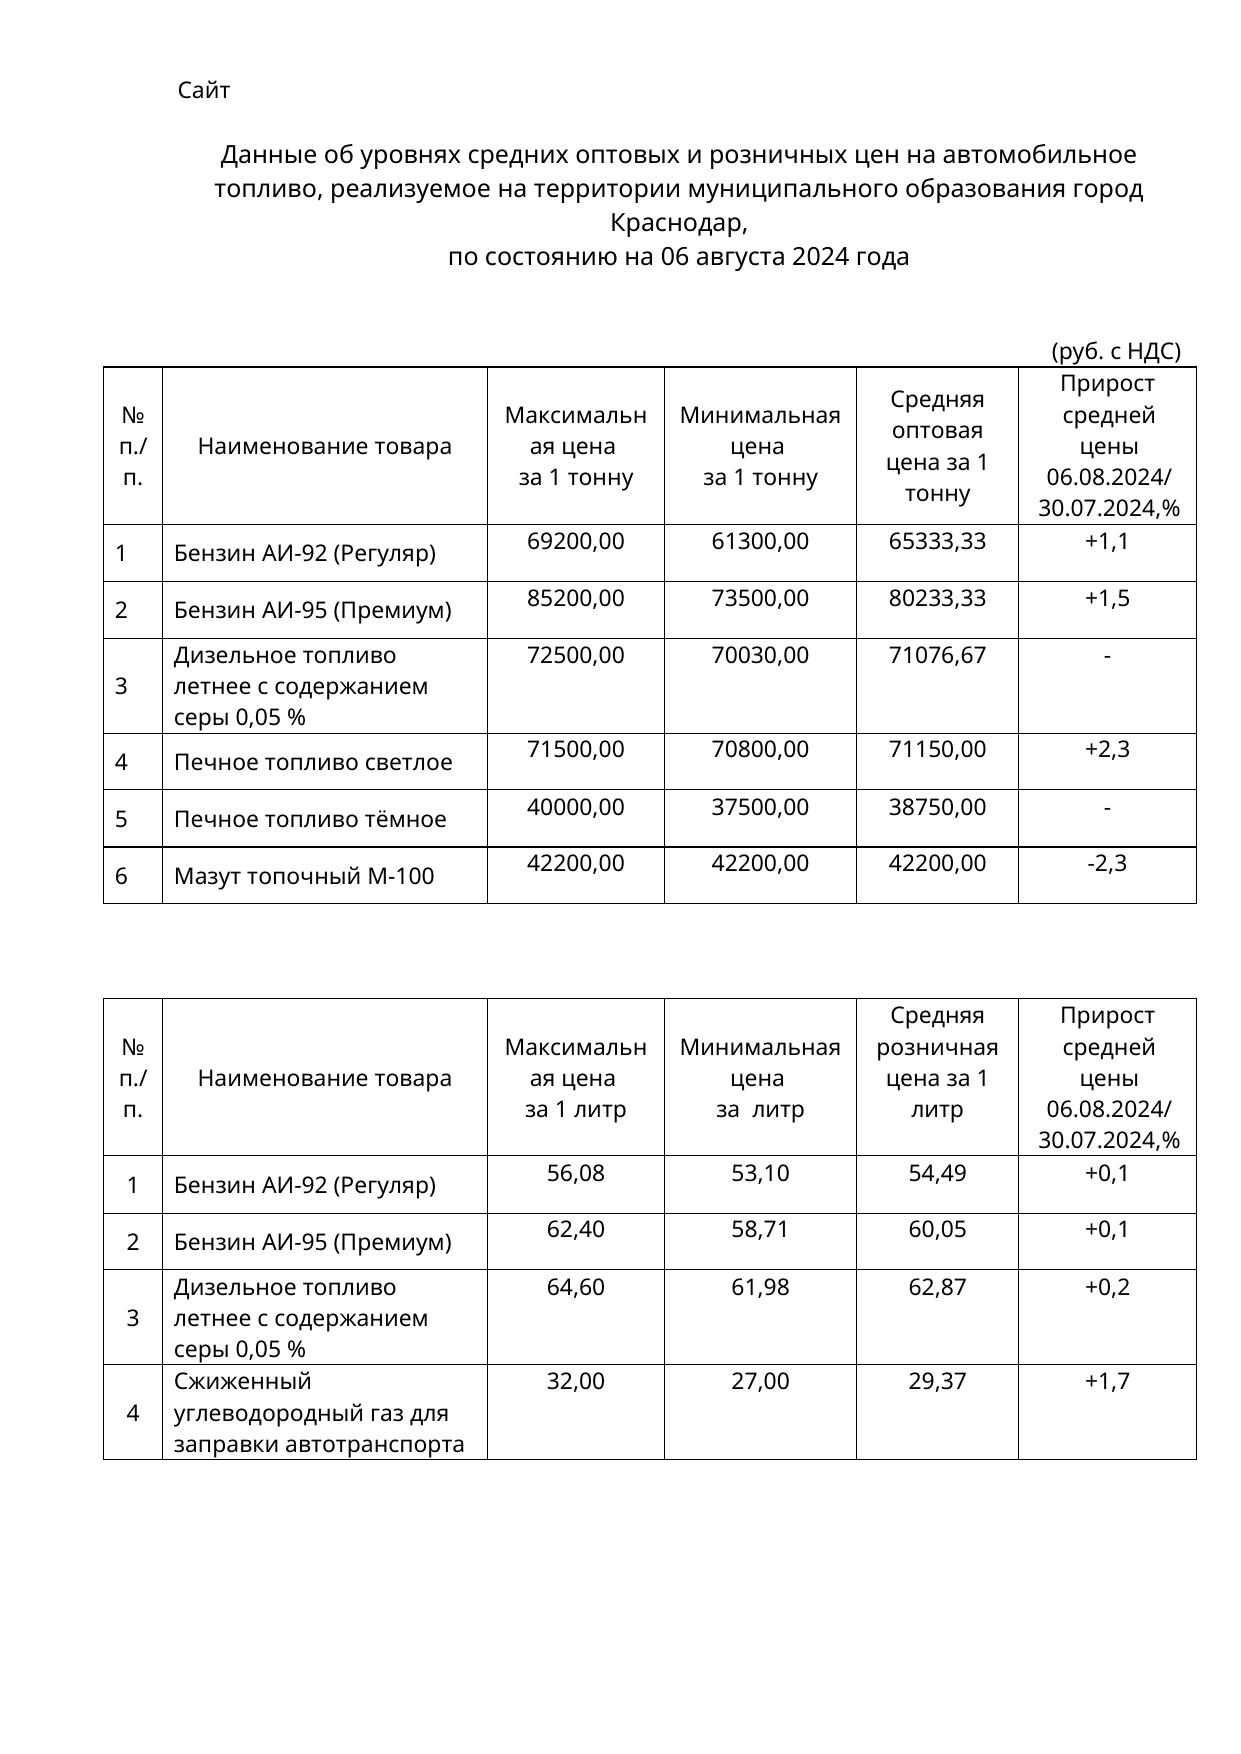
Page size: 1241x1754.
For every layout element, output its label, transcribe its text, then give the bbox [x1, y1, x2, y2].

table_cell +2,3 [1019, 734, 1196, 789]
table_cell 38750,00 [857, 790, 1018, 846]
table_header Минимальная цена за литр [665, 999, 856, 1155]
table_header Максимальная цена за 1 тонну [488, 368, 664, 524]
table_cell 4 [104, 1365, 162, 1459]
text (руб. с НДС) [177, 335, 1181, 366]
table_header № п./п. [104, 368, 162, 524]
table_cell 53,10 [665, 1156, 856, 1212]
table_cell Сжиженный углеводородный газ для заправки автотранспорта [163, 1365, 487, 1459]
table_cell Бензин АИ-92 (Регуляр) [163, 525, 487, 581]
table_cell +1,7 [1019, 1365, 1196, 1459]
table_cell 72500,00 [488, 639, 664, 732]
table_cell 61,98 [665, 1270, 856, 1364]
text Сайт [177, 74, 1181, 105]
table_cell +0,1 [1019, 1156, 1196, 1212]
table_header Прирост средней цены 06.08.2024/ 30.07.2024,% [1019, 368, 1196, 524]
table_cell Мазут топочный М-100 [163, 848, 487, 903]
table_cell 1 [104, 1156, 162, 1212]
table_cell +1,5 [1019, 582, 1196, 638]
table_cell 56,08 [488, 1156, 664, 1212]
table_header Максимальная цена за 1 литр [488, 999, 664, 1155]
table_cell Дизельное топливо летнее с содержанием серы 0,05 % [163, 639, 487, 732]
table_cell 70030,00 [665, 639, 856, 732]
table_cell 61300,00 [665, 525, 856, 581]
table_cell 4 [104, 734, 162, 789]
table_cell 80233,33 [857, 582, 1018, 638]
table_cell 6 [104, 848, 162, 903]
table_header Наименование товара [163, 368, 487, 524]
table_cell 71500,00 [488, 734, 664, 789]
table_cell 62,87 [857, 1270, 1018, 1364]
table_cell Дизельное топливо летнее с содержанием серы 0,05 % [163, 1270, 487, 1364]
table_cell 2 [104, 1214, 162, 1269]
table_cell 3 [104, 1270, 162, 1364]
table_header Прирост средней цены 06.08.2024/ 30.07.2024,% [1019, 999, 1196, 1155]
table_cell 69200,00 [488, 525, 664, 581]
table_cell 64,60 [488, 1270, 664, 1364]
table_cell 2 [104, 582, 162, 638]
table_cell +1,1 [1019, 525, 1196, 581]
table_cell - [1019, 639, 1196, 732]
table_cell 1 [104, 525, 162, 581]
table_cell 62,40 [488, 1214, 664, 1269]
table_cell Бензин АИ-95 (Премиум) [163, 582, 487, 638]
table_cell 71076,67 [857, 639, 1018, 732]
table_header Средняя оптовая цена за 1 тонну [857, 368, 1018, 524]
table_cell 29,37 [857, 1365, 1018, 1459]
table_cell Печное топливо тёмное [163, 790, 487, 846]
table_cell 42200,00 [665, 848, 856, 903]
table_cell 40000,00 [488, 790, 664, 846]
table_cell -2,3 [1019, 848, 1196, 903]
table_cell Бензин АИ-92 (Регуляр) [163, 1156, 487, 1212]
table_cell 58,71 [665, 1214, 856, 1269]
table_cell 73500,00 [665, 582, 856, 638]
table_cell 32,00 [488, 1365, 664, 1459]
text Данные об уровнях средних оптовых и розничных цен на автомобильное топливо, реализуемое на территории муниципального образования город Краснодар, по состоянию на 06 августа 2024 года [177, 136, 1181, 273]
table_cell 27,00 [665, 1365, 856, 1459]
table_cell 70800,00 [665, 734, 856, 789]
table_cell - [1019, 790, 1196, 846]
table_cell 42200,00 [857, 848, 1018, 903]
table_cell 60,05 [857, 1214, 1018, 1269]
table_cell 65333,33 [857, 525, 1018, 581]
table_header Наименование товара [163, 999, 487, 1155]
table_cell +0,1 [1019, 1214, 1196, 1269]
table_cell 42200,00 [488, 848, 664, 903]
table_header Средняя розничная цена за 1 литр [857, 999, 1018, 1155]
table_cell 5 [104, 790, 162, 846]
table_cell Печное топливо светлое [163, 734, 487, 789]
table_cell Бензин АИ-95 (Премиум) [163, 1214, 487, 1269]
table_cell 54,49 [857, 1156, 1018, 1212]
table_cell 71150,00 [857, 734, 1018, 789]
table_header Минимальная цена за 1 тонну [665, 368, 856, 524]
table_cell +0,2 [1019, 1270, 1196, 1364]
table_cell 3 [104, 639, 162, 732]
table_cell 85200,00 [488, 582, 664, 638]
table_header № п./п. [104, 999, 162, 1155]
table_cell 37500,00 [665, 790, 856, 846]
